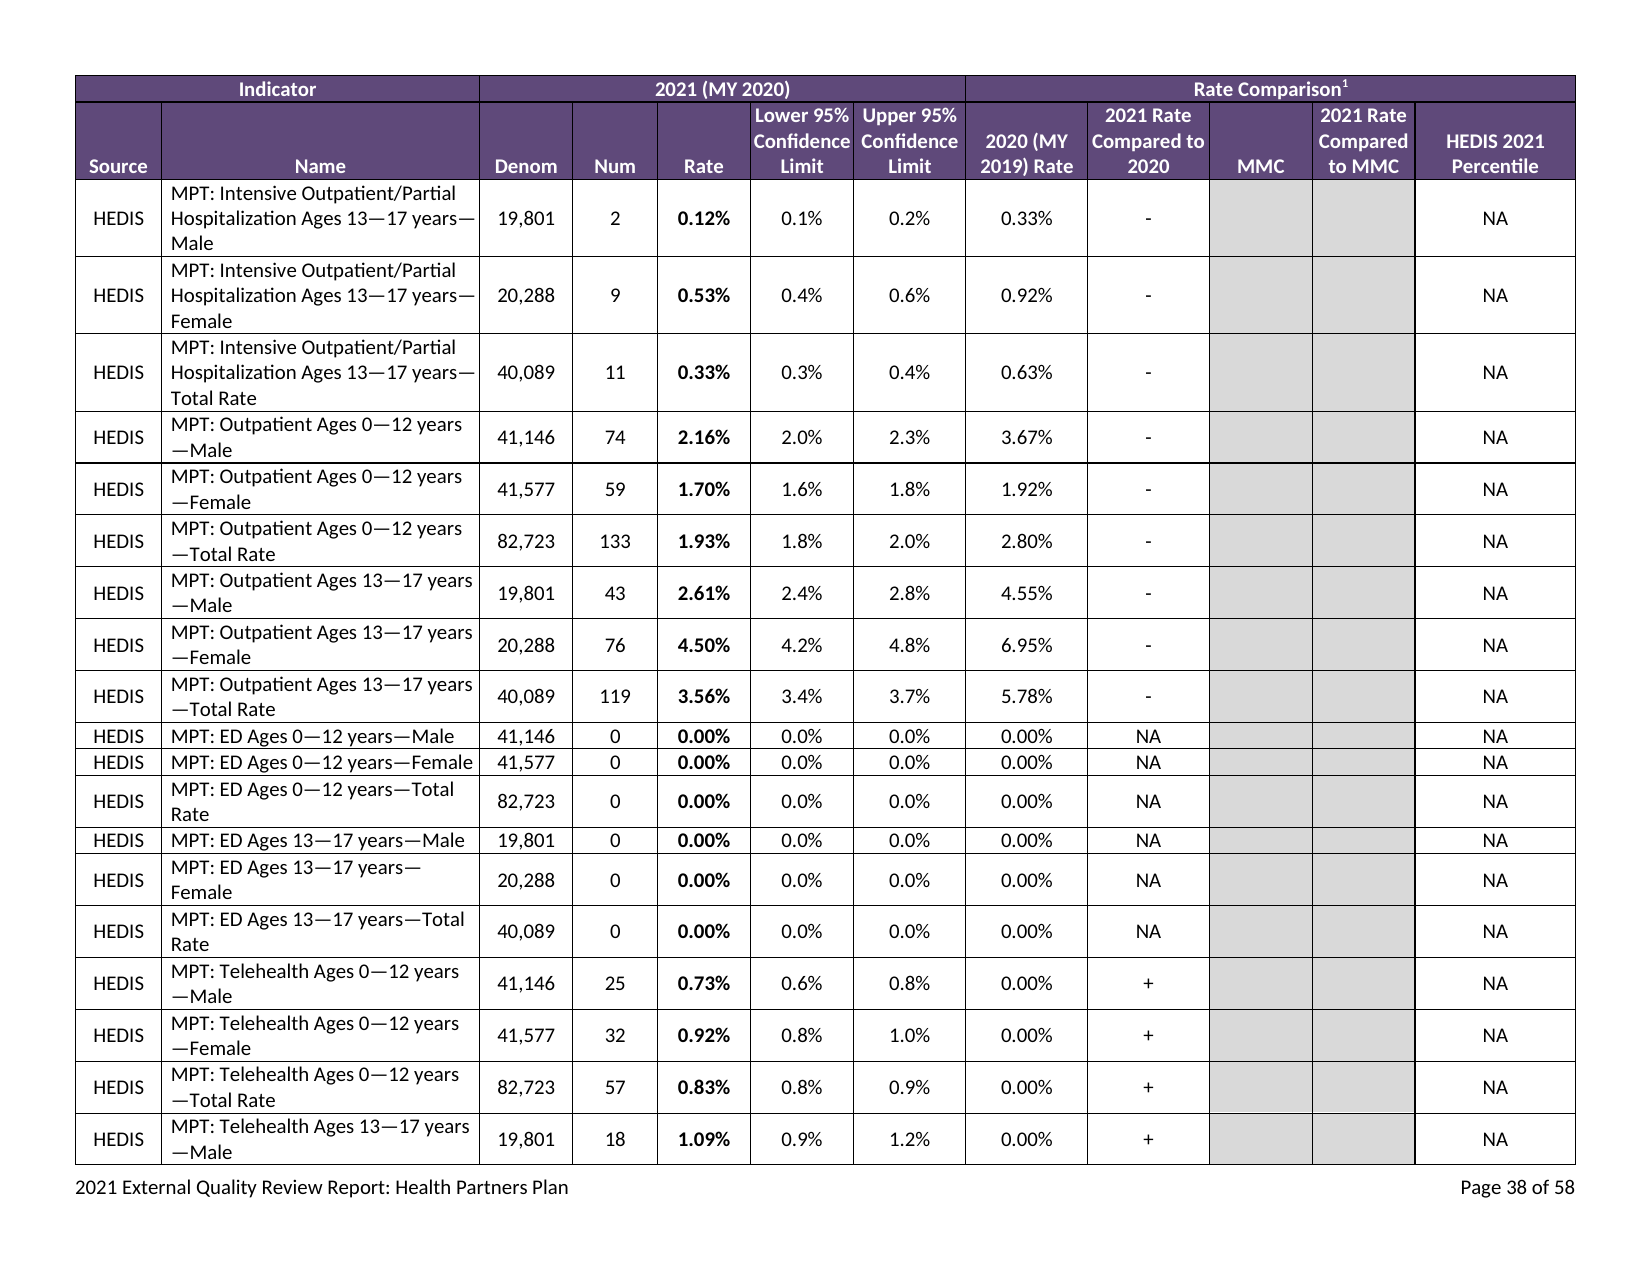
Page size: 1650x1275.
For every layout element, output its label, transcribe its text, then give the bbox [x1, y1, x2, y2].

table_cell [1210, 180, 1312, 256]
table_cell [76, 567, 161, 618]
table_cell Source [76, 103, 161, 179]
table_header Rate Comparison1 [966, 76, 1575, 101]
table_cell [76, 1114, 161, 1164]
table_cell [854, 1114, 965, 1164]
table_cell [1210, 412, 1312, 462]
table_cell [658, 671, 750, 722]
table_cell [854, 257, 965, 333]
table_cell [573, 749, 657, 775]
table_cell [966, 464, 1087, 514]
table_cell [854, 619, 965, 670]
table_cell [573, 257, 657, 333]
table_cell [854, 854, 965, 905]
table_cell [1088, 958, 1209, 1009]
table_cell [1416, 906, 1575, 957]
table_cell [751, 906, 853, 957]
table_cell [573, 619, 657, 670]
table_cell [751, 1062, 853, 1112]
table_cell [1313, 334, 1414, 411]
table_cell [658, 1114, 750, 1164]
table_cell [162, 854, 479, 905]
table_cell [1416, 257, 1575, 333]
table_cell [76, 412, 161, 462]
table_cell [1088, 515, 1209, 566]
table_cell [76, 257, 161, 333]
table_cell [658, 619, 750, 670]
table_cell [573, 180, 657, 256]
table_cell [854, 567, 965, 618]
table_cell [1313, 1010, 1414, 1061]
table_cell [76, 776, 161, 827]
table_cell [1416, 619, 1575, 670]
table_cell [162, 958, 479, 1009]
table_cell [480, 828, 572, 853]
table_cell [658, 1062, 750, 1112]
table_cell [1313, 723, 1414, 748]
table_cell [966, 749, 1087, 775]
table_cell Name [162, 103, 479, 179]
table_header Indicator [76, 76, 479, 101]
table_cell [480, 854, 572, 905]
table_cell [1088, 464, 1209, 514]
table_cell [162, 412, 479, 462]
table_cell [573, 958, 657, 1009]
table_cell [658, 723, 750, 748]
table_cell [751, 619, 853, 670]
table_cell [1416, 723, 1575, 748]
table_cell Num [573, 103, 657, 179]
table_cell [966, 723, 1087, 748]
table_cell 2021 Rate Compared to MMC [1313, 103, 1414, 179]
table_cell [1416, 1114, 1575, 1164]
table_cell 2020 (MY 2019) Rate [966, 103, 1087, 179]
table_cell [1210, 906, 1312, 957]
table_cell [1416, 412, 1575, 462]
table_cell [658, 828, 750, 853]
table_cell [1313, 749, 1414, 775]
table_cell 2021 Rate Compared to 2020 [1088, 103, 1209, 179]
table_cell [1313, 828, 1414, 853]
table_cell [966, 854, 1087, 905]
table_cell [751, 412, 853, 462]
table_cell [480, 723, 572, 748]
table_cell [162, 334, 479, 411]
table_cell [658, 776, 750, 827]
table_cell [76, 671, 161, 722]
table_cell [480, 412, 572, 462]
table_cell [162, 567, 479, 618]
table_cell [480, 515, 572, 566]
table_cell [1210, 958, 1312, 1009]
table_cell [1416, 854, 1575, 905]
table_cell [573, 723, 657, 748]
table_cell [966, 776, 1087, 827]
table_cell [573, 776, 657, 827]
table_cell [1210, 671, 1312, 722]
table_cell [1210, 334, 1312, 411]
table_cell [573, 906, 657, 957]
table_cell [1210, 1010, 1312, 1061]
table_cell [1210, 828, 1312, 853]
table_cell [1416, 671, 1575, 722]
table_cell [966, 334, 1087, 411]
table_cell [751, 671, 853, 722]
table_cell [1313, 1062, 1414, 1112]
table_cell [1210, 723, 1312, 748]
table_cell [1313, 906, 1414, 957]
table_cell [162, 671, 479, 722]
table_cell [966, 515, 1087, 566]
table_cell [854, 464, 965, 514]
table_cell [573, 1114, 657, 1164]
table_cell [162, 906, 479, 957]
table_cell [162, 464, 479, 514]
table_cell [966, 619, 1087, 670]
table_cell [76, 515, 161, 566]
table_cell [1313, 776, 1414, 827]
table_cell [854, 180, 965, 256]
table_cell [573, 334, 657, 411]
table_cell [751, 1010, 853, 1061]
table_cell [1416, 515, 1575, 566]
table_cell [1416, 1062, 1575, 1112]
table_header 2021 (MY 2020) [480, 76, 965, 101]
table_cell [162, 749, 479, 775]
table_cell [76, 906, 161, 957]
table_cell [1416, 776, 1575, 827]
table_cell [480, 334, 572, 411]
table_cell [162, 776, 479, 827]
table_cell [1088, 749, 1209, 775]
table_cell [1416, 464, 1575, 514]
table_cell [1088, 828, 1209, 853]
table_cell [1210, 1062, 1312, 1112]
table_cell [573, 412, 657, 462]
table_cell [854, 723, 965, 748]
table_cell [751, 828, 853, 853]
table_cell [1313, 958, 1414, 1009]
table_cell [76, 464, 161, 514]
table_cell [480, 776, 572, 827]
table_cell HEDIS 2021 Percentile [1416, 103, 1575, 179]
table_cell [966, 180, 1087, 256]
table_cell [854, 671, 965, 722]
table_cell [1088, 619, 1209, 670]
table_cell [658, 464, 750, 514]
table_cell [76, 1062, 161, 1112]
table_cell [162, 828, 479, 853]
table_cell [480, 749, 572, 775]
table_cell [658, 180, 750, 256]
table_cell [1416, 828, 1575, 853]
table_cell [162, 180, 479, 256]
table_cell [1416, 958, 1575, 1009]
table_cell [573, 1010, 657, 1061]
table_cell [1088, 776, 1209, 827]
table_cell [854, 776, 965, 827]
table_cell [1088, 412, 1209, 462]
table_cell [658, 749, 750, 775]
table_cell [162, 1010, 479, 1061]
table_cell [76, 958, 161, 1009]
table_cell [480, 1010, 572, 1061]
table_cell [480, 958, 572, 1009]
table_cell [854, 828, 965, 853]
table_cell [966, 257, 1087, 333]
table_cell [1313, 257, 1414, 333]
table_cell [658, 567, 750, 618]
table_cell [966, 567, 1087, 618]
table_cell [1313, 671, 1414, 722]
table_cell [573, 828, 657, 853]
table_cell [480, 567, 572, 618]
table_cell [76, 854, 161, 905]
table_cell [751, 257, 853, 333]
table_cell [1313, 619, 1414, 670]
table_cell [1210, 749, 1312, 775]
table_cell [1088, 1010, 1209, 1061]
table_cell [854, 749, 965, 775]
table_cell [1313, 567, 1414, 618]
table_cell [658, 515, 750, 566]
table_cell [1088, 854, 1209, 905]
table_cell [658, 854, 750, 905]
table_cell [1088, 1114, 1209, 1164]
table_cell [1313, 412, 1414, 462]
table_cell MMC [1210, 103, 1312, 179]
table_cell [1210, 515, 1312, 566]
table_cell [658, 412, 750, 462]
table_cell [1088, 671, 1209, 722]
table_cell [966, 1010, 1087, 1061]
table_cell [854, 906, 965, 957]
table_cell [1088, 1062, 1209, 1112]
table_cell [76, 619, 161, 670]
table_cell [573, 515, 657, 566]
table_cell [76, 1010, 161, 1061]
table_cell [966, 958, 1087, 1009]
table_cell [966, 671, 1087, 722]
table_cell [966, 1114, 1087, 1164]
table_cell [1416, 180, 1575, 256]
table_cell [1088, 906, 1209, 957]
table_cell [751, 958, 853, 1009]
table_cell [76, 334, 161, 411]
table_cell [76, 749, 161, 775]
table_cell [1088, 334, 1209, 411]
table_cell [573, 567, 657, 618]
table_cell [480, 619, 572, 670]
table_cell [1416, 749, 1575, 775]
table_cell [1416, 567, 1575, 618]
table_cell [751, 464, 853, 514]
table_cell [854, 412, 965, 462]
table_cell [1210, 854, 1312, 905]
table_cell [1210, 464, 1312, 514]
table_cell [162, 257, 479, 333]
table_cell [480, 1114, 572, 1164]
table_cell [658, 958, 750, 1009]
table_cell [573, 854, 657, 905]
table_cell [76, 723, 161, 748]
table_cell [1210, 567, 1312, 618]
table_cell Upper 95% Confidence Limit [854, 103, 965, 179]
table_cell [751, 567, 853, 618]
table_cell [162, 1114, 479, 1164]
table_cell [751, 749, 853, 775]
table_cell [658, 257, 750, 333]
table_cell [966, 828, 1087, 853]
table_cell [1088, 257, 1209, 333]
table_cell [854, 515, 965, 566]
table_cell Rate [658, 103, 750, 179]
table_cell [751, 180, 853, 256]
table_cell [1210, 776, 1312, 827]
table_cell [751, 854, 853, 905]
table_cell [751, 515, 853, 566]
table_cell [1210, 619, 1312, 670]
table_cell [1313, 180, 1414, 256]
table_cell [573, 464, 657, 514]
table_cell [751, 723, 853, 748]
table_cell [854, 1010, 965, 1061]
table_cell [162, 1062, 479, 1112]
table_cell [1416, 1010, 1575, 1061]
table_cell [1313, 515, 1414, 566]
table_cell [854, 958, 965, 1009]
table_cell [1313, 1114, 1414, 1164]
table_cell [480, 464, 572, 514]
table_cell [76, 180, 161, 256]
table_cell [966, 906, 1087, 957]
table_cell Denom [480, 103, 572, 179]
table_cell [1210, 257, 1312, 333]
table_cell Lower 95% Confidence Limit [751, 103, 853, 179]
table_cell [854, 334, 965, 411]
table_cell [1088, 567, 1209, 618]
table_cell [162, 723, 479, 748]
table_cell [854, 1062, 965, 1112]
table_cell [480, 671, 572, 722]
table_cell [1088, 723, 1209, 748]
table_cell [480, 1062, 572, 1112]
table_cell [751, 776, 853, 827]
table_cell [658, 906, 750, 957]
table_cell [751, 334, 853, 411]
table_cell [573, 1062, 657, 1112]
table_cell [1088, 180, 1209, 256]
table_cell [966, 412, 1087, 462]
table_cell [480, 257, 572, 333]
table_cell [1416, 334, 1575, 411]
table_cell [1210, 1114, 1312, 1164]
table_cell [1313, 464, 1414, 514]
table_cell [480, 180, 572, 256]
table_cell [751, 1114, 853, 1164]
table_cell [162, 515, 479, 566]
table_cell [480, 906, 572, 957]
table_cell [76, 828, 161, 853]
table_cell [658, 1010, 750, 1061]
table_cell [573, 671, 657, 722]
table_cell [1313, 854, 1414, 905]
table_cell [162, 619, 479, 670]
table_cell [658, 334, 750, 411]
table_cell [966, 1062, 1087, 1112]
